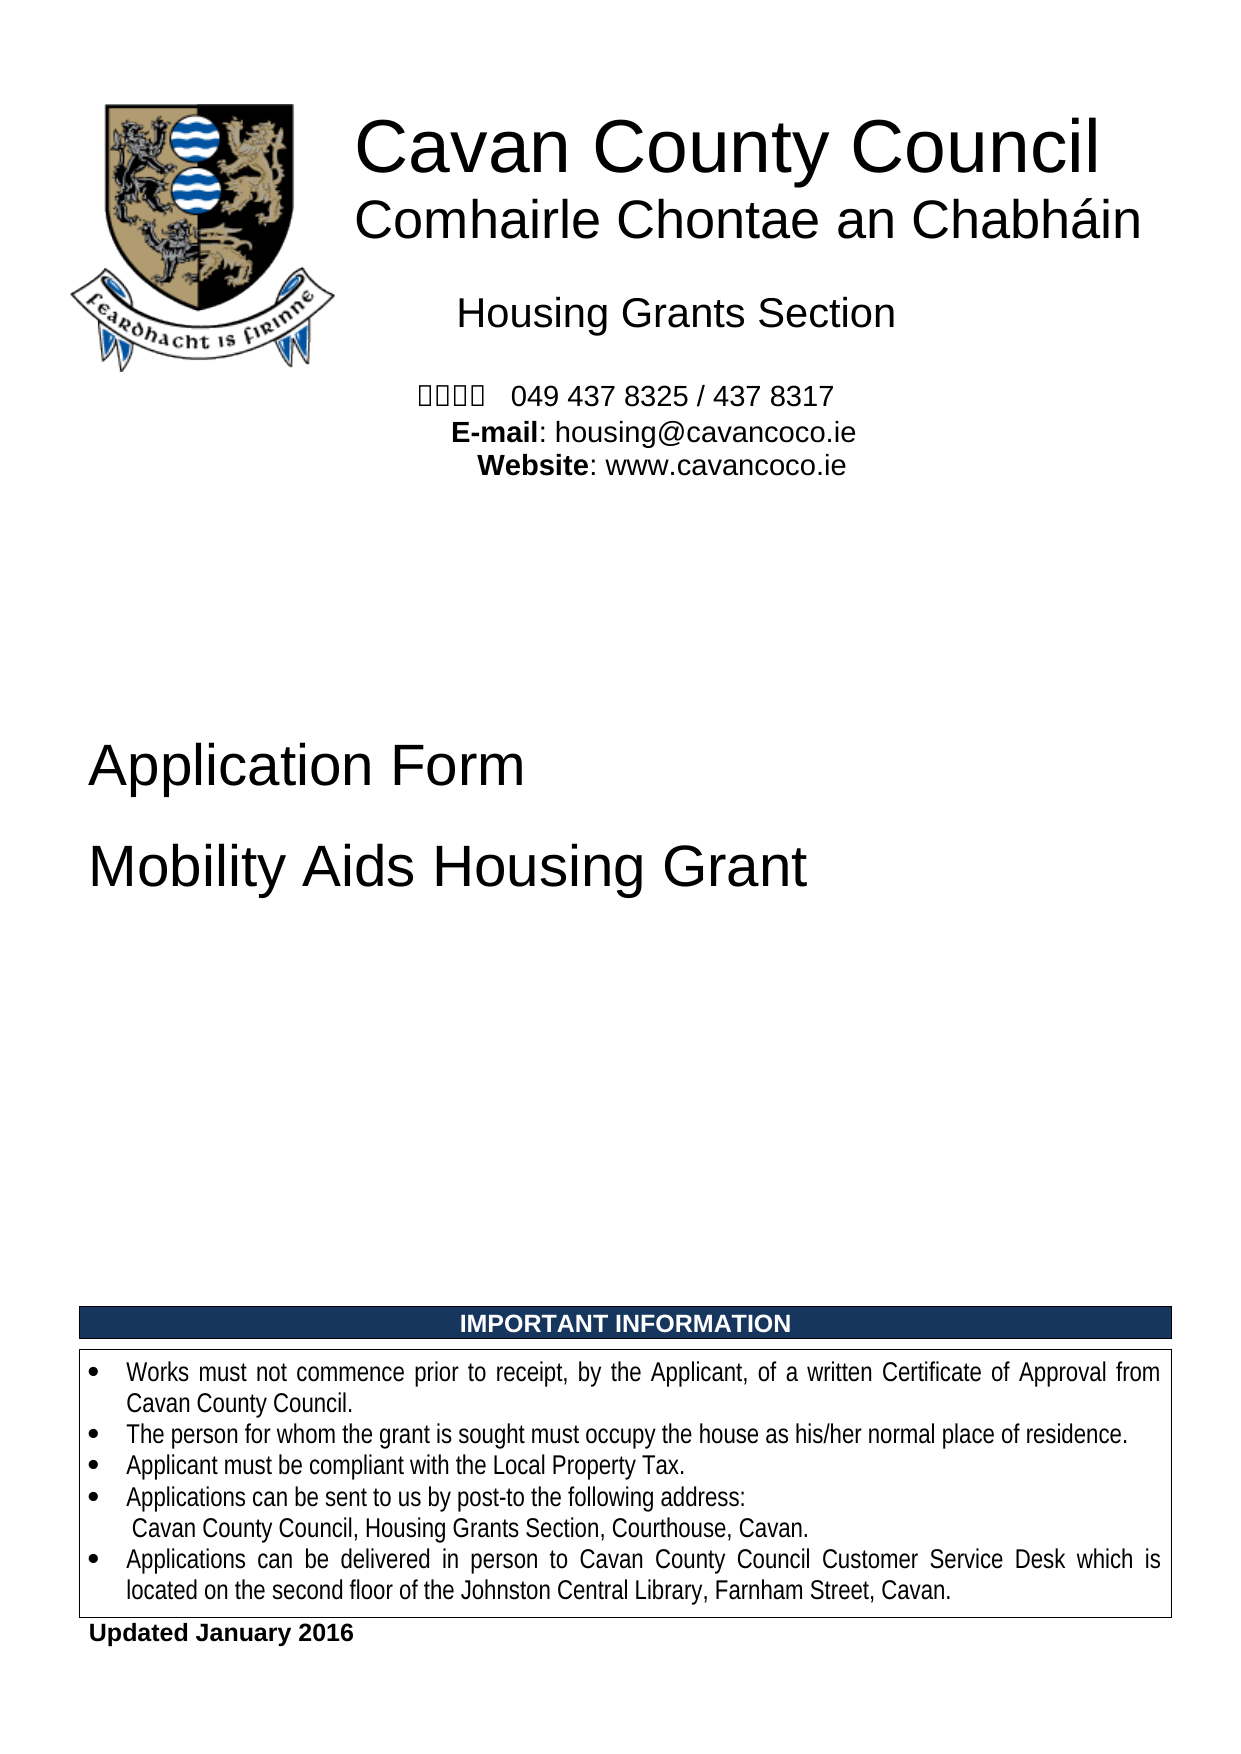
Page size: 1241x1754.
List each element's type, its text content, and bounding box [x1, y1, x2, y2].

list The person for whom the grant is sought must occupy the house as his/her normal place of residence. [89, 1418, 1162, 1449]
text E-mail: housing@cavancoco.ie [89, 415, 1162, 448]
text Comhairle Chontae an Chabháin [354, 188, 1162, 250]
text  049 437 8325 / 437 8317 [89, 375, 1162, 415]
text Housing Grants Section [354, 289, 1162, 337]
list Applications can be delivered in person to Cavan County Council Customer Service Desk which is located on the second floor of the Johnston Central Library, Farnham Street, Cavan. [89, 1543, 1162, 1605]
list Applications can be sent to us by post-to the following address: [89, 1481, 1162, 1512]
text Cavan County Council [354, 102, 1162, 188]
text Cavan County Council, Housing Grants Section, Courthouse, Cavan. [89, 1512, 1162, 1543]
subtitle Mobility Aids Housing Grant [89, 832, 1167, 899]
subtitle Application Form [89, 731, 1167, 798]
text IMPORTANT INFORMATION [80, 1307, 1171, 1338]
list Applicant must be compliant with the Local Property Tax. [89, 1449, 1162, 1481]
list Works must not commence prior to receipt, by the Applicant, of a written Certificate of Approval from Cavan County Council. [80, 1350, 1171, 1418]
text Updated January 2016 [89, 1618, 1162, 1647]
picture [70, 104, 335, 372]
text Website: www.cavancoco.ie [89, 448, 1162, 482]
